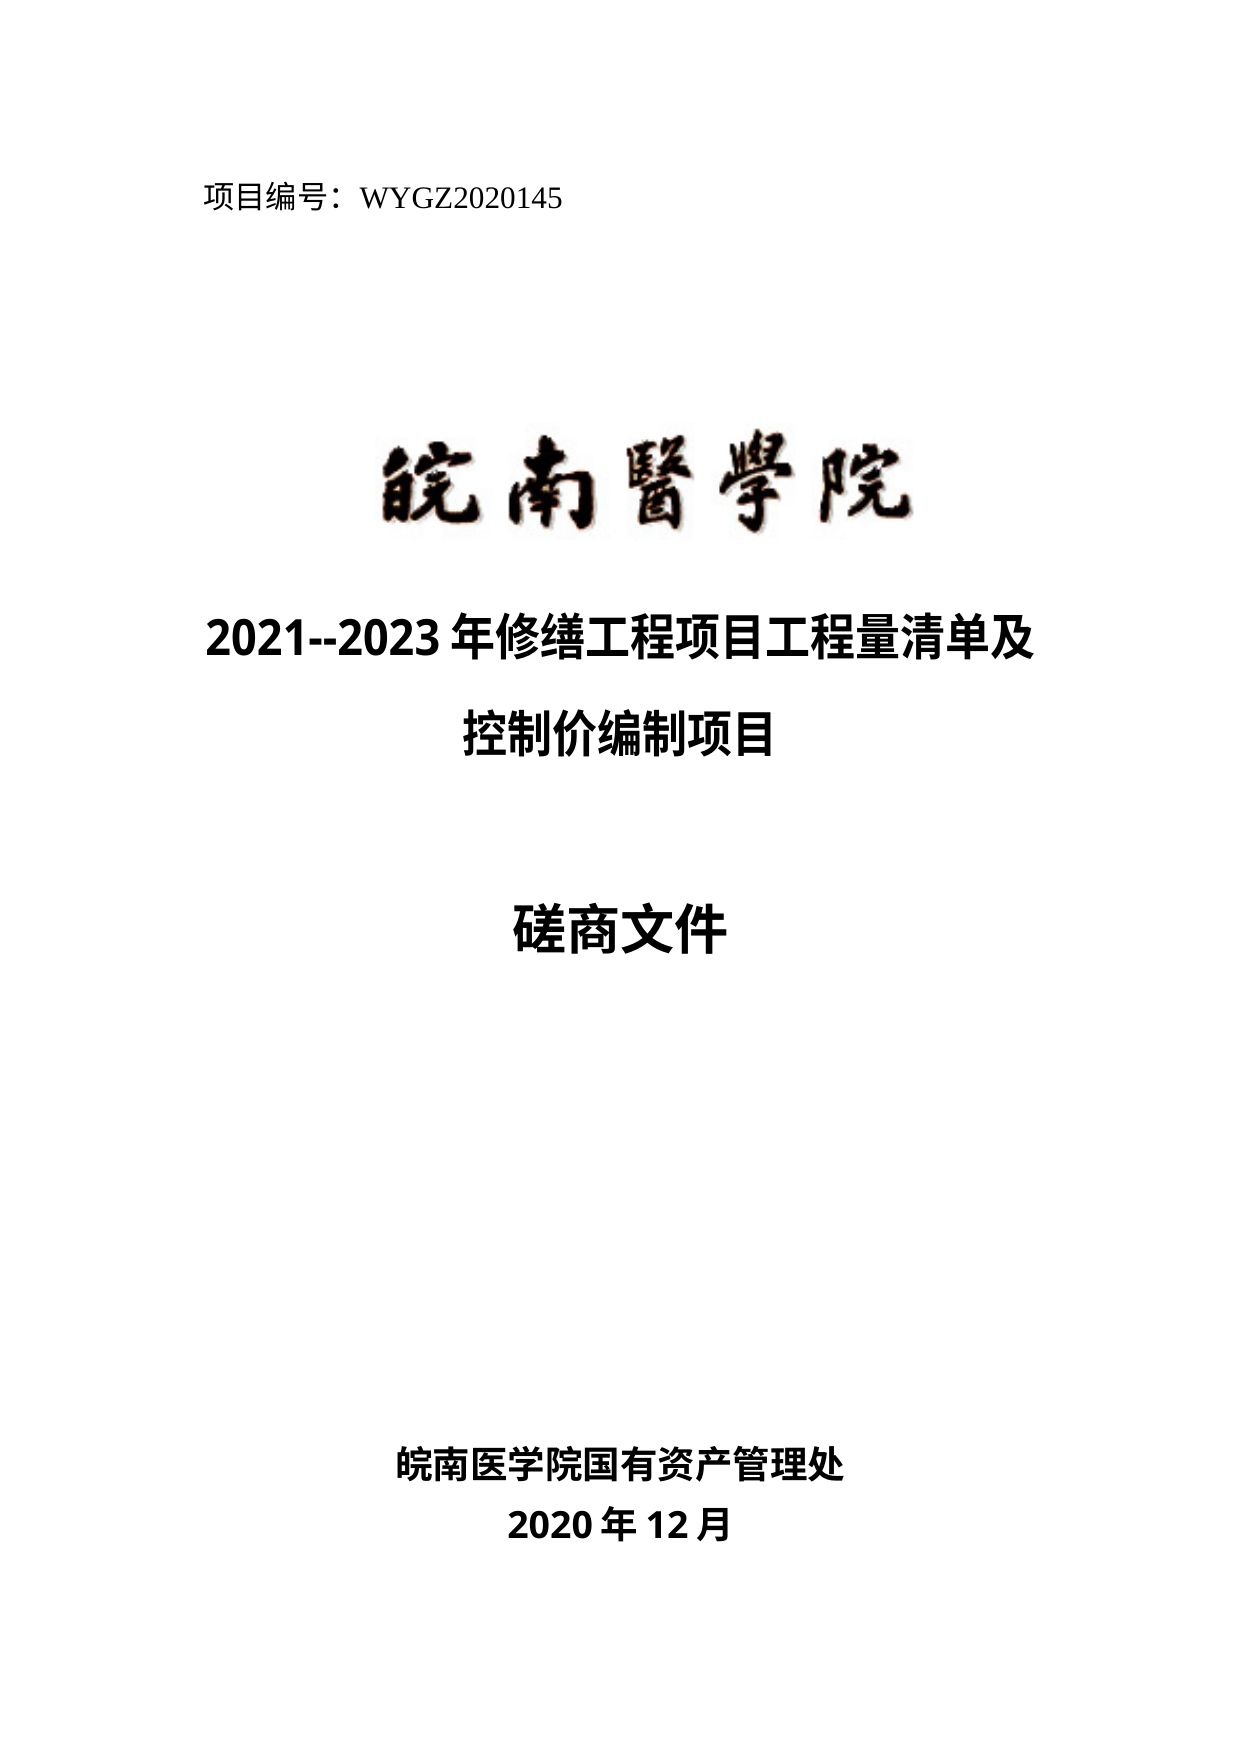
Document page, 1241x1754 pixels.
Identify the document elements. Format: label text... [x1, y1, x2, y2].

text 项目编号：WYGZ2020145 [187, 162, 1053, 227]
text 皖南医学院国有资产管理处 [187, 1429, 1053, 1494]
text 磋商文件 [187, 877, 1053, 974]
picture [375, 422, 920, 540]
text 2021--2023年修缮工程项目工程量清单及控制价编制项目 [187, 584, 1053, 779]
text 2020年12月 [187, 1494, 1053, 1549]
